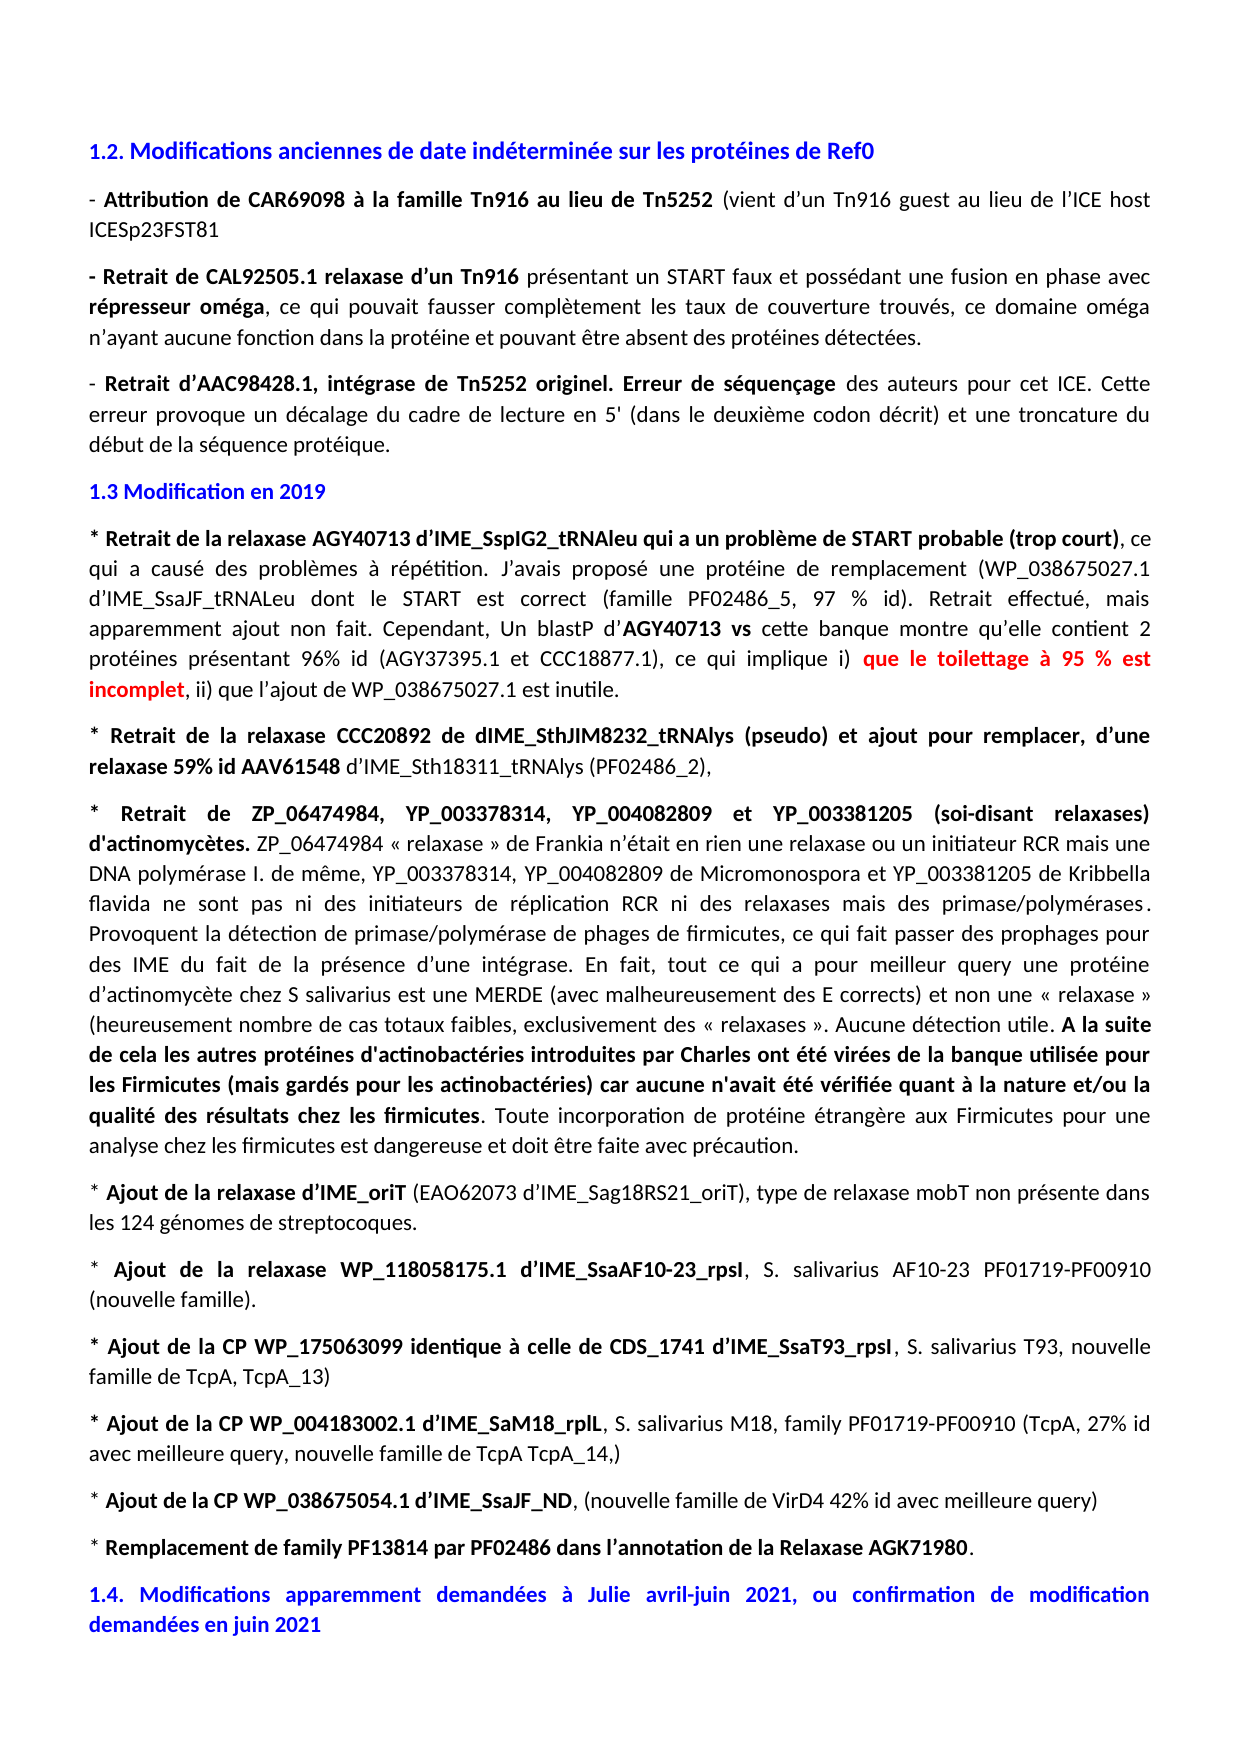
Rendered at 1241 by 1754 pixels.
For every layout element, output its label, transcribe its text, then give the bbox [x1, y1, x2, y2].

text * Ajout de la relaxase WP_118058175.1 d’IME_SsaAF10-23_rpsI, S. salivarius AF10-23 PF01719-PF00910 (nouvelle famille). [89, 1255, 1152, 1313]
text 1.2. Modifications anciennes de date indéterminée sur les protéines de Ref0 [89, 136, 1152, 166]
text * Retrait de la relaxase CCC20892 de dIME_SthJIM8232_tRNAlys (pseudo) et ajout pour remplacer, d’une relaxase 59% id AAV61548 d’IME_Sth18311_tRNAlys (PF02486_2), [89, 722, 1152, 780]
text 1.4. Modifications apparemment demandées à Julie avril-juin 2021, ou confirmation de modification demandées en juin 2021 [89, 1580, 1152, 1638]
text * Remplacement de family PF13814 par PF02486 dans l’annotation de la Relaxase AGK71980. [89, 1533, 1152, 1561]
text - Attribution de CAR69098 à la famille Tn916 au lieu de Tn5252 (vient d’un Tn916 guest au lieu de l’ICE host ICESp23FST81 [89, 185, 1152, 243]
text * Retrait de la relaxase AGY40713 d’IME_SspIG2_tRNAleu qui a un problème de START probable (trop court), ce qui a causé des problèmes à répétition. J’avais proposé une protéine de remplacement (WP_038675027.1 d’IME_SsaJF_tRNALeu dont le START est correct (famille PF02486_5, 97 % id). Retrait effectué, mais apparemment ajout non fait. Cependant, Un blastP d’AGY40713 vs cette banque montre qu’elle contient 2 protéines présentant 96% id (AGY37395.1 et CCC18877.1), ce qui implique i) que le toilettage à 95 % est incomplet, ii) que l’ajout de WP_038675027.1 est inutile. [89, 524, 1152, 703]
text * Ajout de la relaxase d’IME_oriT (EAO62073 d’IME_Sag18RS21_oriT), type de relaxase mobT non présente dans les 124 génomes de streptocoques. [89, 1178, 1152, 1236]
text * Retrait de ZP_06474984, YP_003378314, YP_004082809 et YP_003381205 (soi-disant relaxases) d'actinomycètes. ZP_06474984 « relaxase » de Frankia n’était en rien une relaxase ou un initiateur RCR mais une DNA polymérase I. de même, YP_003378314, YP_004082809 de Micromonospora et YP_003381205 de Kribbella flavida ne sont pas ni des initiateurs de réplication RCR ni des relaxases mais des primase/polymérases. Provoquent la détection de primase/polymérase de phages de firmicutes, ce qui fait passer des prophages pour des IME du fait de la présence d’une intégrase. En fait, tout ce qui a pour meilleur query une protéine d’actinomycète chez S salivarius est une MERDE (avec malheureusement des E corrects) et non une « relaxase » (heureusement nombre de cas totaux faibles, exclusivement des « relaxases ». Aucune détection utile. A la suite de cela les autres protéines d'actinobactéries introduites par Charles ont été virées de la banque utilisée pour les Firmicutes (mais gardés pour les actinobactéries) car aucune n'avait été vérifiée quant à la nature et/ou la qualité des résultats chez les firmicutes. Toute incorporation de protéine étrangère aux Firmicutes pour une analyse chez les firmicutes est dangereuse et doit être faite avec précaution. [89, 799, 1152, 1159]
text * Ajout de la CP WP_038675054.1 d’IME_SsaJF_ND, (nouvelle famille de VirD4 42% id avec meilleure query) [89, 1486, 1152, 1514]
text * Ajout de la CP WP_004183002.1 d’IME_SaM18_rplL, S. salivarius M18, family PF01719-PF00910 (TcpA, 27% id avec meilleure query, nouvelle famille de TcpA TcpA_14,) [89, 1409, 1152, 1467]
text - Retrait d’AAC98428.1, intégrase de Tn5252 originel. Erreur de séquençage des auteurs pour cet ICE. Cette erreur provoque un décalage du cadre de lecture en 5' (dans le deuxième codon décrit) et une troncature du début de la séquence protéique. [89, 369, 1152, 458]
text 1.3 Modification en 2019 [89, 477, 1152, 505]
text - Retrait de CAL92505.1 relaxase d’un Tn916 présentant un START faux et possédant une fusion en phase avec répresseur oméga, ce qui pouvait fausser complètement les taux de couverture trouvés, ce domaine oméga n’ayant aucune fonction dans la protéine et pouvant être absent des protéines détectées. [89, 262, 1152, 351]
text * Ajout de la CP WP_175063099 identique à celle de CDS_1741 d’IME_SsaT93_rpsI, S. salivarius T93, nouvelle famille de TcpA, TcpA_13) [89, 1332, 1152, 1390]
